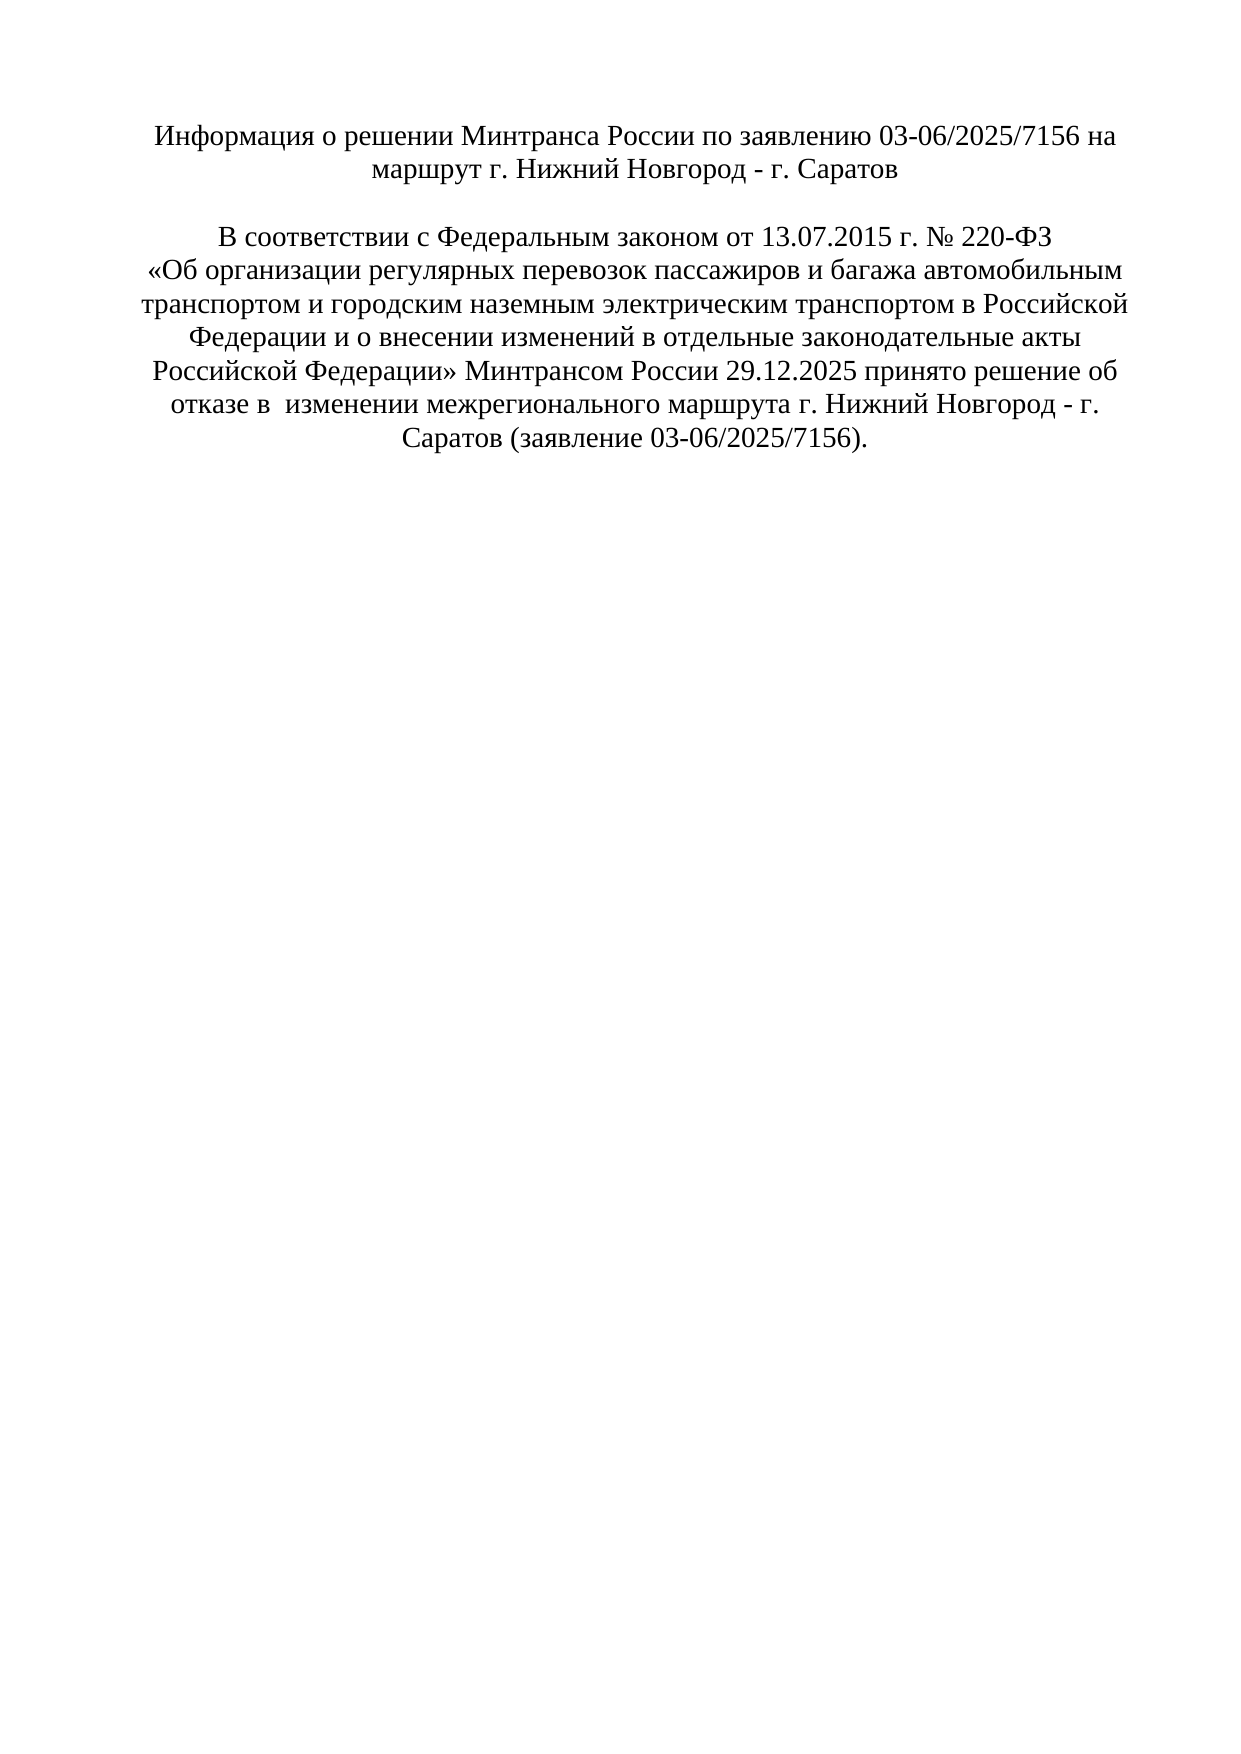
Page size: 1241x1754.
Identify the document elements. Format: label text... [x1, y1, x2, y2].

text Информация о решении Минтранса России по заявлению 03-06/2025/7156 на маршрут г. Нижний Новгород - г. Саратов [118, 118, 1152, 185]
text В соответствии с Федеральным законом от 13.07.2015 г. № 220-ФЗ «Об организации регулярных перевозок пассажиров и багажа автомобильным транспортом и городским наземным электрическим транспортом в Российской Федерации и о внесении изменений в отдельные законодательные акты Российской Федерации» Минтрансом России 29.12.2025 принято решение об отказе в изменении межрегионального маршрута г. Нижний Новгород - г. Саратов (заявление 03-06/2025/7156). [118, 219, 1152, 453]
